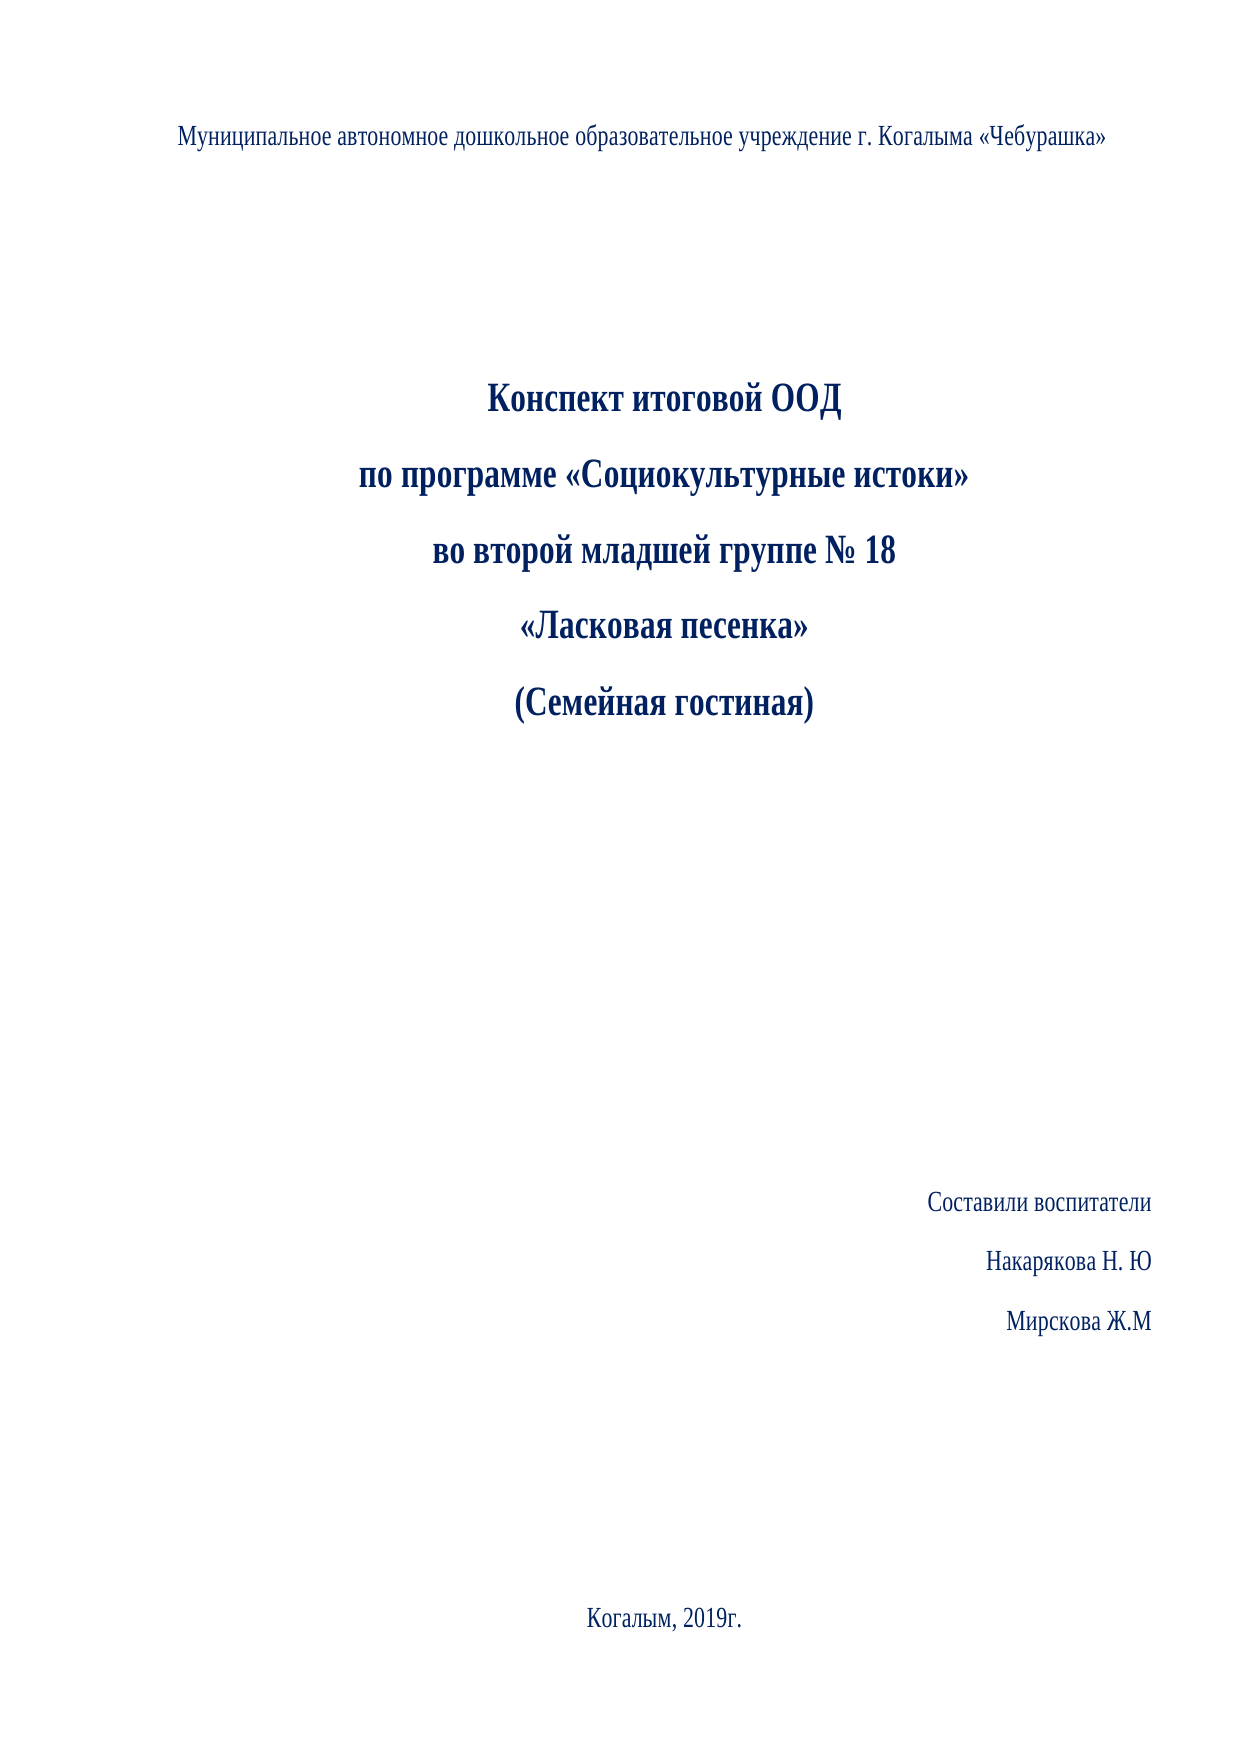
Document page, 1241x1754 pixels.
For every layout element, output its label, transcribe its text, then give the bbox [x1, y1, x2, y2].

text «Ласковая песенка» [177, 600, 1152, 648]
text по программе «Социокультурные истоки» [177, 448, 1152, 496]
text Муниципальное автономное дошкольное образовательное учреждение г. Когалыма «Чебурашка» [177, 118, 1152, 152]
text (Семейная гостиная) [177, 676, 1152, 724]
text Мирскова Ж.М [177, 1303, 1152, 1336]
text Накарякова Н. Ю [177, 1243, 1152, 1277]
text Конспект итоговой ООД [177, 372, 1152, 420]
text Когалым, 2019г. [177, 1600, 1152, 1633]
text во второй младшей группе № 18 [177, 524, 1152, 572]
text Составили воспитатели [177, 1184, 1152, 1218]
